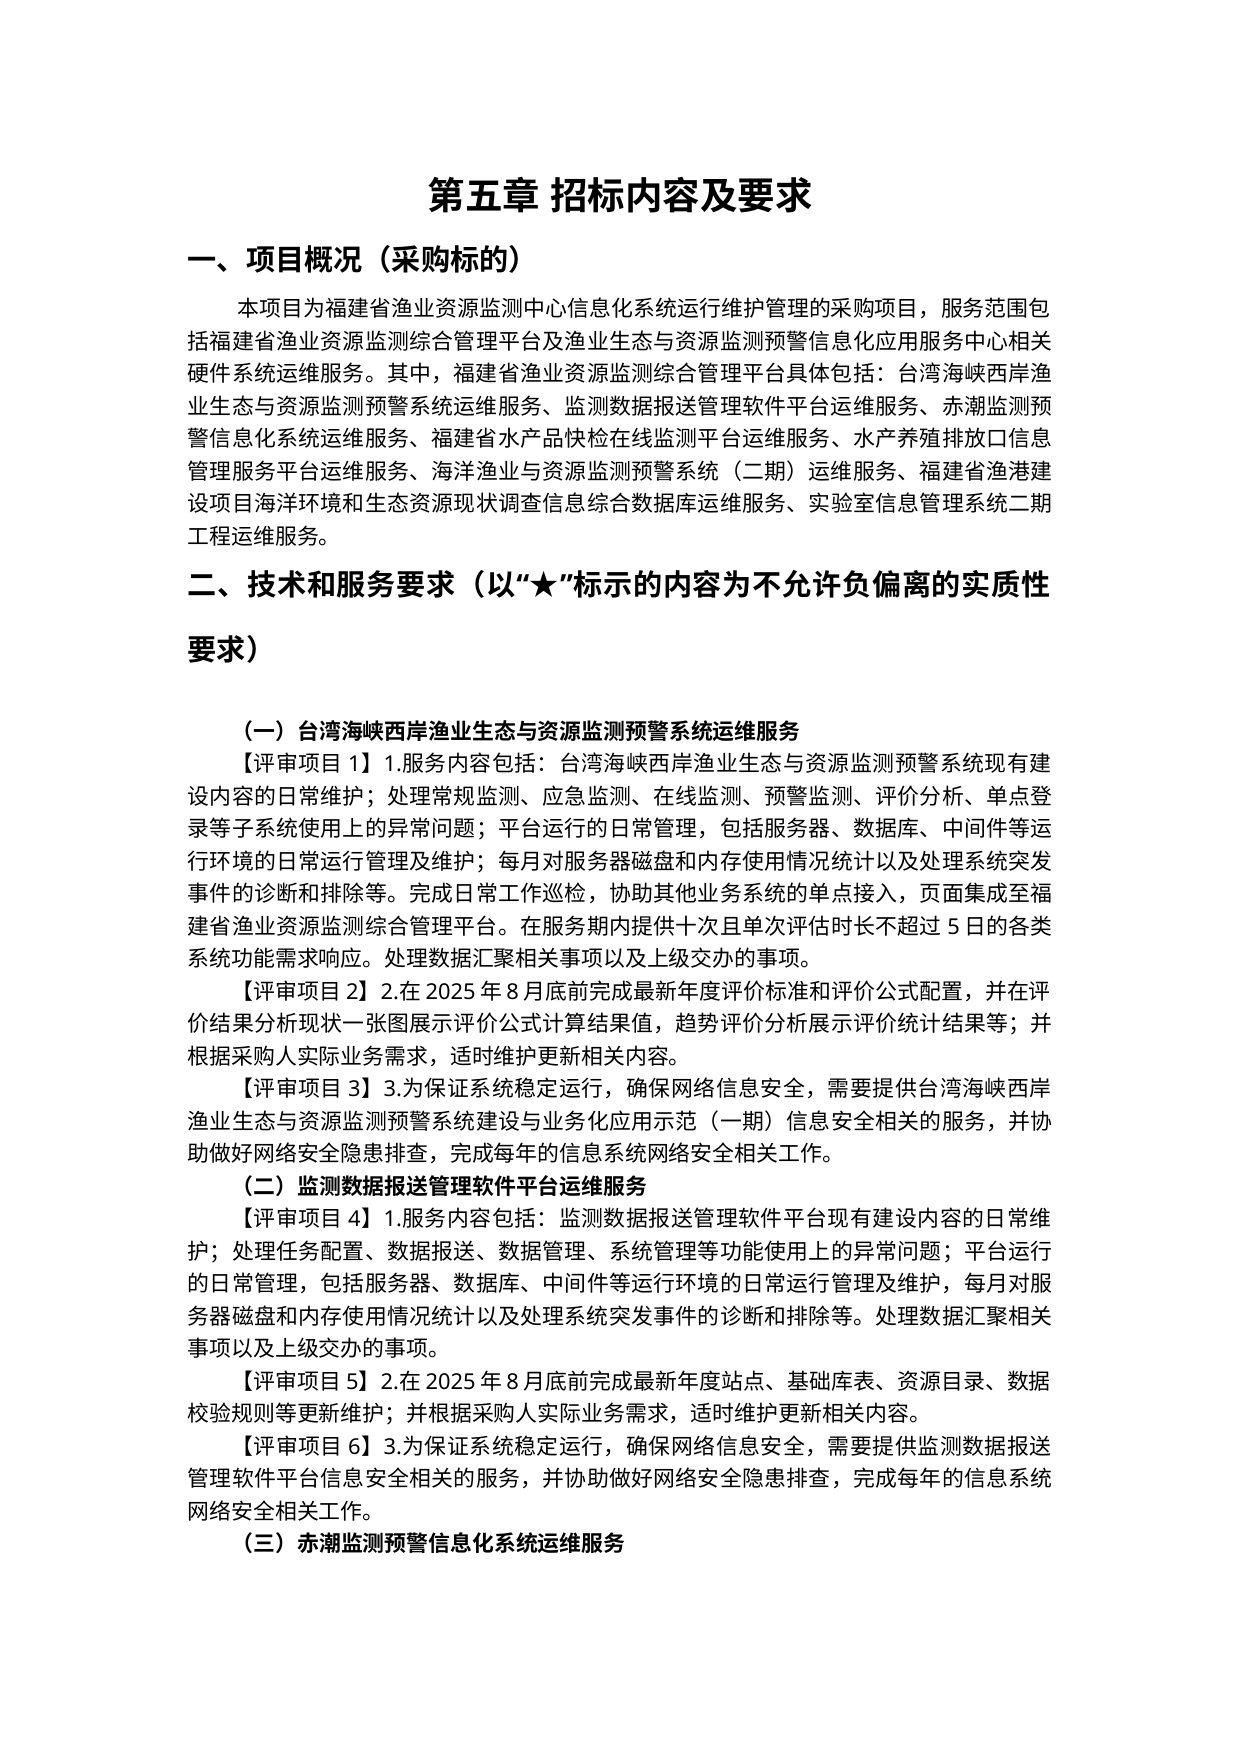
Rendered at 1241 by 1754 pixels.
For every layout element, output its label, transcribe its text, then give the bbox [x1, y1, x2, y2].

text 【评审项目3】3.为保证系统稳定运行，确保网络信息安全，需要提供台湾海峡西岸渔业生态与资源监测预警系统建设与业务化应用示范（一期）信息安全相关的服务，并协助做好网络安全隐患排查，完成每年的信息系统网络安全相关工作。 [187, 1072, 1053, 1169]
text 【评审项目1】1.服务内容包括：台湾海峡西岸渔业生态与资源监测预警系统现有建设内容的日常维护；处理常规监测、应急监测、在线监测、预警监测、评价分析、单点登录等子系统使用上的异常问题；平台运行的日常管理，包括服务器、数据库、中间件等运行环境的日常运行管理及维护；每月对服务器磁盘和内存使用情况统计以及处理系统突发事件的诊断和排除等。完成日常工作巡检，协助其他业务系统的单点接入，页面集成至福建省渔业资源监测综合管理平台。在服务期内提供十次且单次评估时长不超过5日的各类系统功能需求响应。处理数据汇聚相关事项以及上级交办的事项。 [187, 747, 1053, 974]
text 【评审项目2】2.在2025年8月底前完成最新年度评价标准和评价公式配置，并在评价结果分析现状一张图展示评价公式计算结果值，趋势评价分析展示评价统计结果等；并根据采购人实际业务需求，适时维护更新相关内容。 [187, 974, 1053, 1072]
text 【评审项目4】1.服务内容包括：监测数据报送管理软件平台现有建设内容的日常维护；处理任务配置、数据报送、数据管理、系统管理等功能使用上的异常问题；平台运行的日常管理，包括服务器、数据库、中间件等运行环境的日常运行管理及维护，每月对服务器磁盘和内存使用情况统计以及处理系统突发事件的诊断和排除等。处理数据汇聚相关事项以及上级交办的事项。 [187, 1202, 1053, 1364]
text （三）赤潮监测预警信息化系统运维服务 [187, 1527, 1053, 1559]
text 第五章 招标内容及要求 [187, 162, 1053, 227]
text （一）台湾海峡西岸渔业生态与资源监测预警系统运维服务 [187, 714, 1053, 747]
text 本项目为福建省渔业资源监测中心信息化系统运行维护管理的采购项目，服务范围包括福建省渔业资源监测综合管理平台及渔业生态与资源监测预警信息化应用服务中心相关硬件系统运维服务。其中，福建省渔业资源监测综合管理平台具体包括：台湾海峡西岸渔业生态与资源监测预警系统运维服务、监测数据报送管理软件平台运维服务、赤潮监测预警信息化系统运维服务、福建省水产品快检在线监测平台运维服务、水产养殖排放口信息管理服务平台运维服务、海洋渔业与资源监测预警系统（二期）运维服务、福建省渔港建设项目海洋环境和生态资源现状调查信息综合数据库运维服务、实验室信息管理系统二期工程运维服务。 [187, 292, 1053, 552]
text 【评审项目6】3.为保证系统稳定运行，确保网络信息安全，需要提供监测数据报送管理软件平台信息安全相关的服务，并协助做好网络安全隐患排查，完成每年的信息系统网络安全相关工作。 [187, 1429, 1053, 1527]
text 二、技术和服务要求（以“★”标示的内容为不允许负偏离的实质性要求） [187, 552, 1053, 682]
text 一、项目概况（采购标的） [187, 227, 1053, 292]
text （二）监测数据报送管理软件平台运维服务 [187, 1169, 1053, 1202]
text 【评审项目5】2.在2025年8月底前完成最新年度站点、基础库表、资源目录、数据校验规则等更新维护；并根据采购人实际业务需求，适时维护更新相关内容。 [187, 1364, 1053, 1429]
